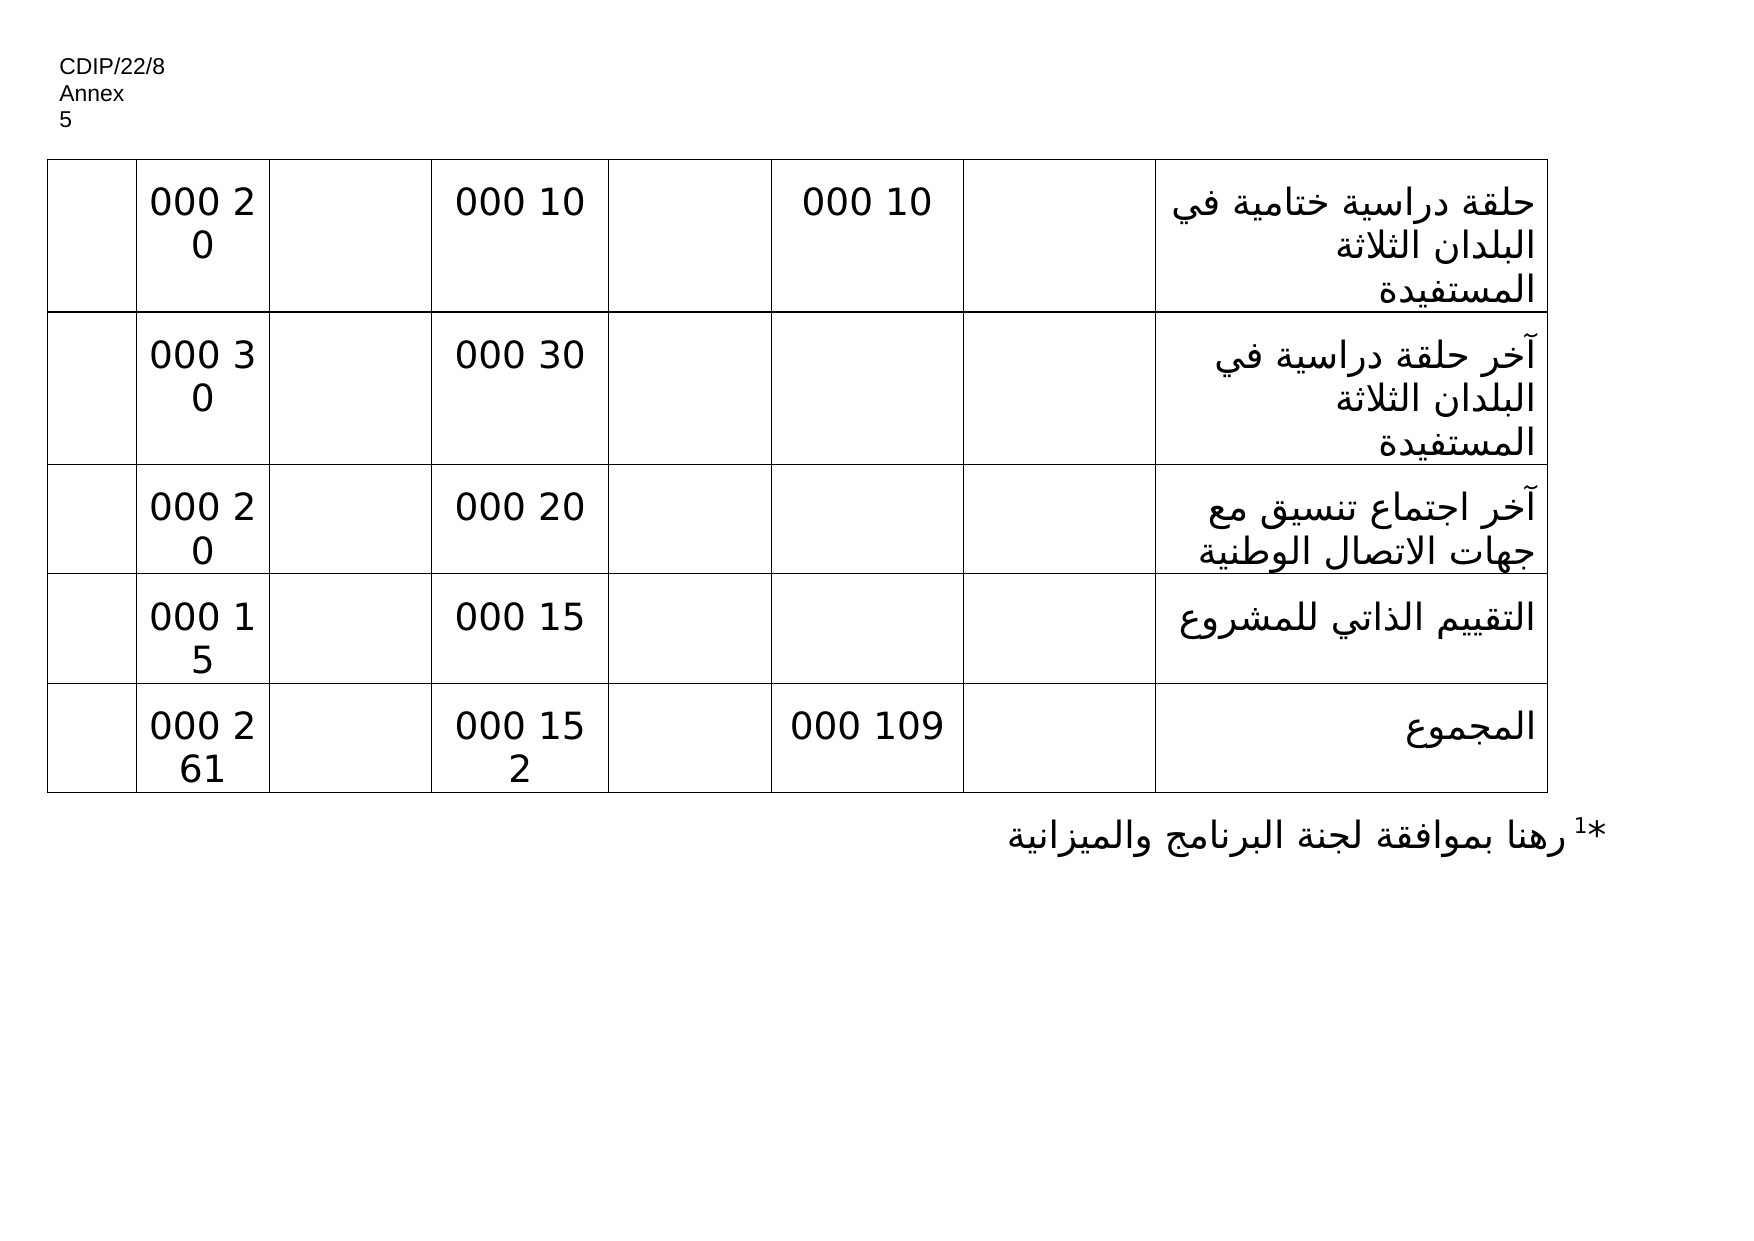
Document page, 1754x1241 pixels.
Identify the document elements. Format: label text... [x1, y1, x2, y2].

text *1 رهنا بموافقة لجنة البرنامج والميزانية [59, 813, 1606, 857]
table_cell [48, 160, 136, 311]
table_cell 000 20 [432, 465, 608, 573]
table_cell [609, 574, 771, 682]
table_cell [609, 465, 771, 573]
table_cell [48, 684, 136, 792]
table_cell المجموع [1156, 684, 1547, 792]
table_cell [772, 465, 963, 573]
table_cell [609, 160, 771, 311]
table_cell [964, 574, 1155, 682]
table_cell [964, 684, 1155, 792]
table_cell [772, 574, 963, 682]
table_cell [964, 160, 1155, 311]
table_cell التقييم الذاتي للمشروع [1156, 574, 1547, 682]
table_cell 000 10 [432, 160, 608, 311]
table_cell [48, 574, 136, 682]
table_cell حلقة دراسية ختامية في البلدان الثلاثة المستفيدة [1156, 160, 1547, 311]
table_cell [270, 160, 431, 311]
table_cell 000 152 [432, 684, 608, 792]
table_cell [270, 574, 431, 682]
table_cell 000 30 [137, 313, 269, 464]
table_cell [964, 465, 1155, 573]
table_cell [270, 465, 431, 573]
table_cell [270, 684, 431, 792]
table_cell آخر حلقة دراسية في البلدان الثلاثة المستفيدة [1156, 313, 1547, 464]
table_cell 000 30 [432, 313, 608, 464]
table_cell 000 109 [772, 684, 963, 792]
table_cell [964, 313, 1155, 464]
table_cell [48, 465, 136, 573]
table_cell 000 10 [772, 160, 963, 311]
table_cell [772, 313, 963, 464]
table_cell 000 15 [137, 574, 269, 682]
table_cell [609, 684, 771, 792]
table_cell [609, 313, 771, 464]
table_cell [48, 313, 136, 464]
table_cell 000 20 [137, 160, 269, 311]
table_cell 000 15 [432, 574, 608, 682]
table_cell 000 261 [137, 684, 269, 792]
table_cell 000 20 [137, 465, 269, 573]
table_cell [270, 313, 431, 464]
table_cell آخر اجتماع تنسيق مع جهات الاتصال الوطنية [1156, 465, 1547, 573]
